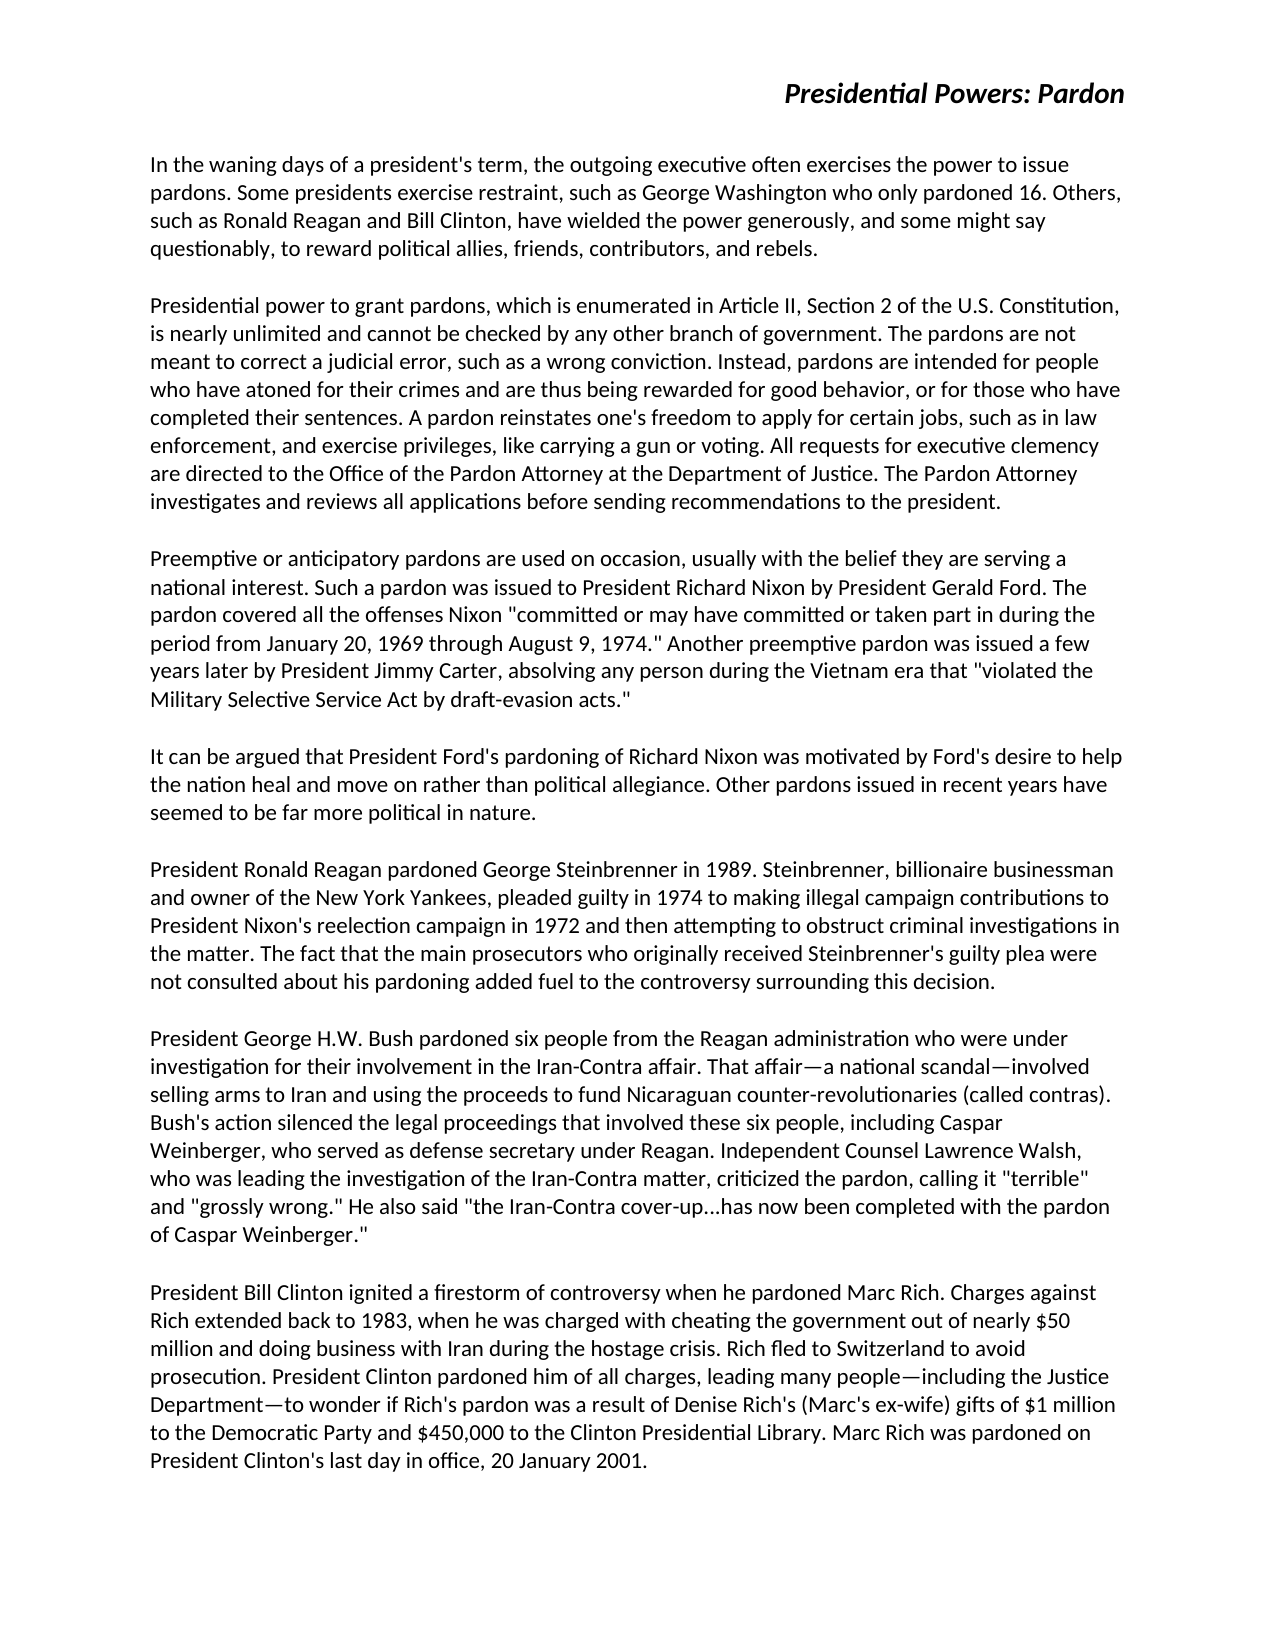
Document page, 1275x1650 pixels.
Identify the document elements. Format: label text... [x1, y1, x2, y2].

text President Bill Clinton ignited a firestorm of controversy when he pardoned Marc Rich. Charges against Rich extended back to 1983, when he was charged with cheating the government out of nearly $50 million and doing business with Iran during the hostage crisis. Rich fled to Switzerland to avoid prosecution. President Clinton pardoned him of all charges, leading many people—including the Justice Department—to wonder if Rich's pardon was a result of Denise Rich's (Marc's ex-wife) gifts of $1 million to the Democratic Party and $450,000 to the Clinton Presidential Library. Marc Rich was pardoned on President Clinton's last day in office, 20 January 2001. [150, 1278, 1125, 1474]
text It can be argued that President Ford's pardoning of Richard Nixon was motivated by Ford's desire to help the nation heal and move on rather than political allegiance. Other pardons issued in recent years have seemed to be far more political in nature. [150, 742, 1125, 826]
text President George H.W. Bush pardoned six people from the Reagan administration who were under investigation for their involvement in the Iran-Contra affair. That affair—a national scandal—involved selling arms to Iran and using the proceeds to fund Nicaraguan counter-revolutionaries (called contras). Bush's action silenced the legal proceedings that involved these six people, including Caspar Weinberger, who served as defense secretary under Reagan. Independent Counsel Lawrence Walsh, who was leading the investigation of the Iran-Contra matter, criticized the pardon, calling it "terrible" and "grossly wrong." He also said "the Iran-Contra cover-up...has now been completed with the pardon of Caspar Weinberger." [150, 1024, 1125, 1248]
text Preemptive or anticipatory pardons are used on occasion, usually with the belief they are serving a national interest. Such a pardon was issued to President Richard Nixon by President Gerald Ford. The pardon covered all the offenses Nixon "committed or may have committed or taken part in during the period from January 20, 1969 through August 9, 1974." Another preemptive pardon was issued a few years later by President Jimmy Carter, absolving any person during the Vietnam era that "violated the Military Selective Service Act by draft-evasion acts." [150, 544, 1125, 713]
text President Ronald Reagan pardoned George Steinbrenner in 1989. Steinbrenner, billionaire businessman and owner of the New York Yankees, pleaded guilty in 1974 to making illegal campaign contributions to President Nixon's reelection campaign in 1972 and then attempting to obstruct criminal investigations in the matter. The fact that the main prosecutors who originally received Steinbrenner's guilty plea were not consulted about his pardoning added fuel to the controversy surrounding this decision. [150, 855, 1125, 995]
text Presidential power to grant pardons, which is enumerated in Article II, Section 2 of the U.S. Constitution, is nearly unlimited and cannot be checked by any other branch of government. The pardons are not meant to correct a judicial error, such as a wrong conviction. Instead, pardons are intended for people who have atoned for their crimes and are thus being rewarded for good behavior, or for those who have completed their sentences. A pardon reinstates one's freedom to apply for certain jobs, such as in law enforcement, and exercise privileges, like carrying a gun or voting. All requests for executive clemency are directed to the Office of the Pardon Attorney at the Department of Justice. The Pardon Attorney investigates and reviews all applications before sending recommendations to the president. [150, 291, 1125, 515]
text In the waning days of a president's term, the outgoing executive often exercises the power to issue pardons. Some presidents exercise restraint, such as George Washington who only pardoned 16. Others, such as Ronald Reagan and Bill Clinton, have wielded the power generously, and some might say questionably, to reward political allies, friends, contributors, and rebels. [150, 150, 1125, 262]
